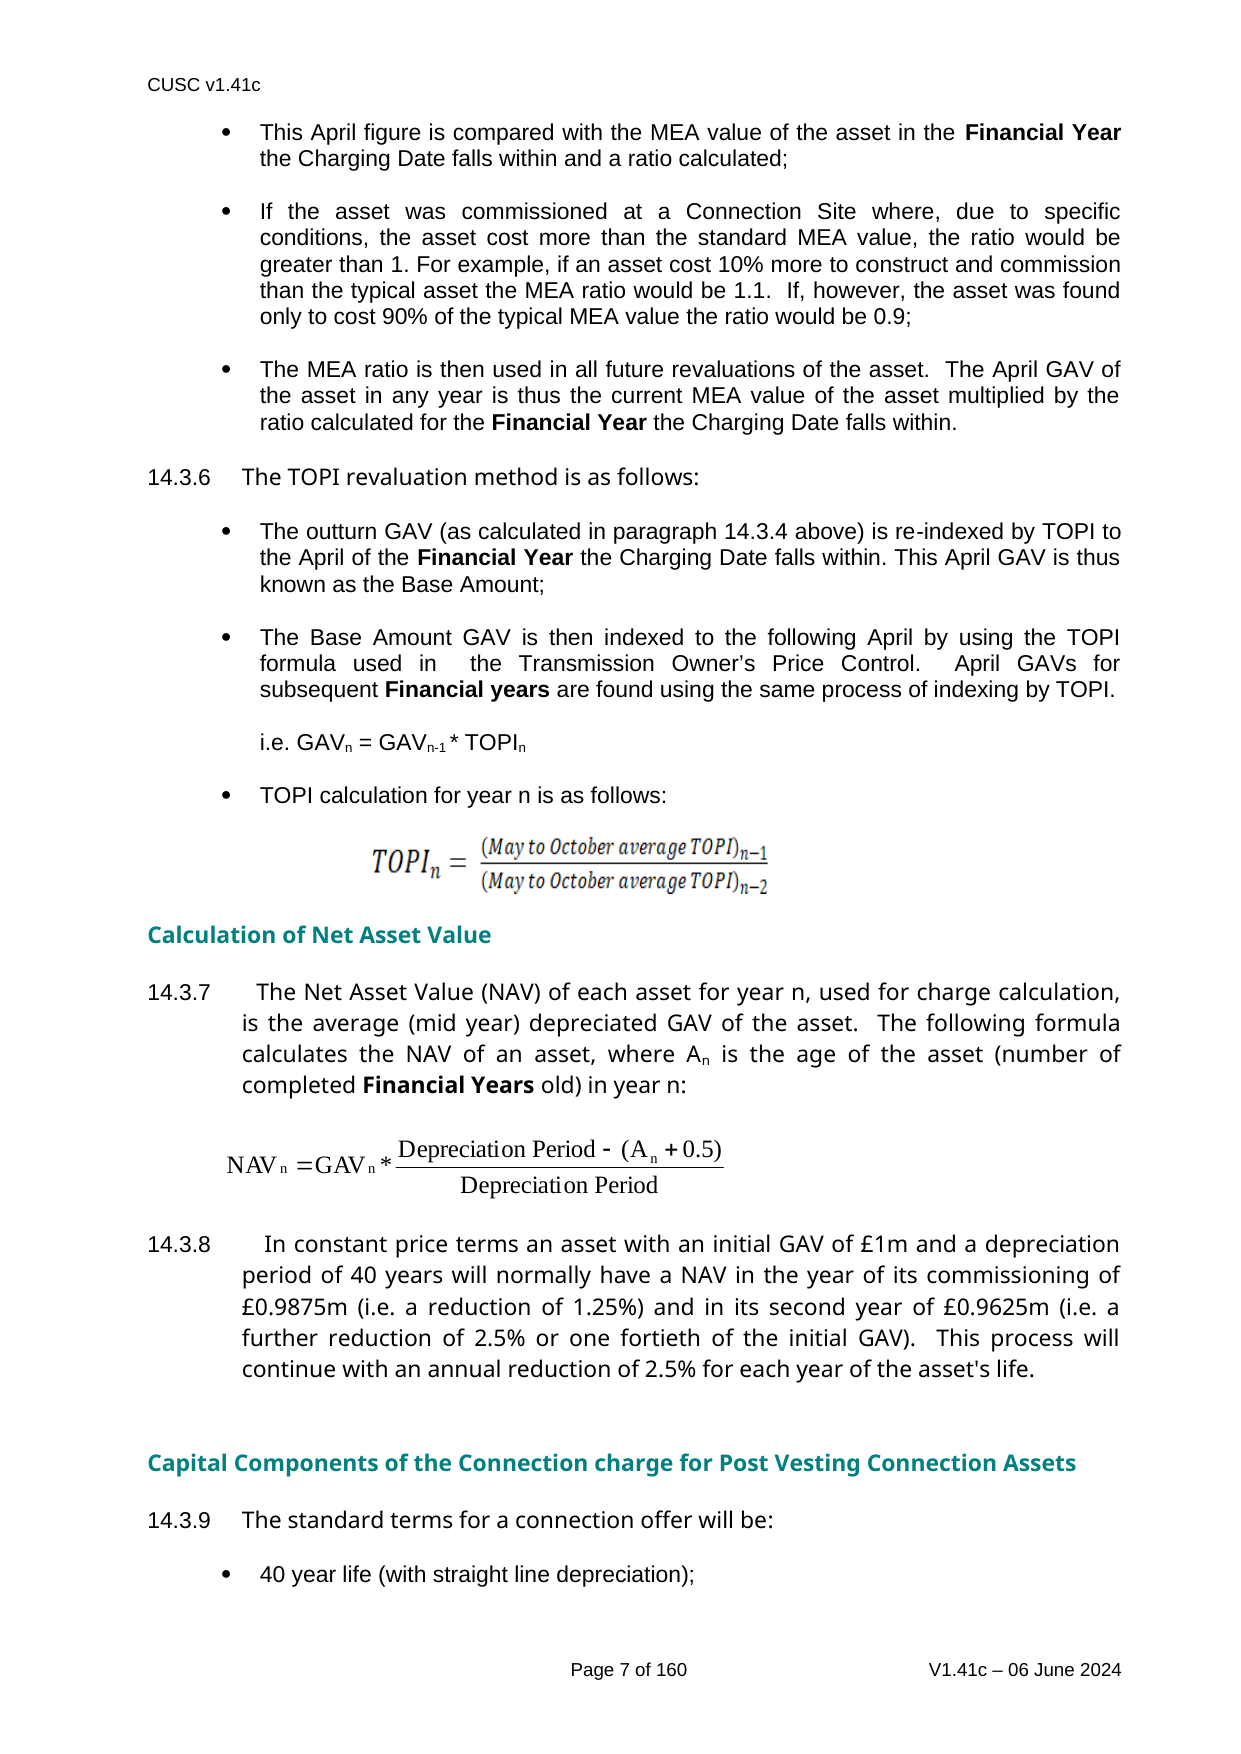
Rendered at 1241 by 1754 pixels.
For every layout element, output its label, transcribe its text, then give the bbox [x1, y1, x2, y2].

subtitle Capital Components of the Connection charge for Post Vesting Connection Assets [147, 1447, 1121, 1478]
list The Net Asset Value (NAV) of each asset for year n, used for charge calculation, is the average (mid year) depreciated GAV of the asset. The following formula calculates the NAV of an asset, where An is the age of the asset (number of completed Financial Years old) in year n: [147, 976, 1121, 1101]
list This April figure is compared with the MEA value of the asset in the Financial Year the Charging Date falls within and a ratio calculated; [222, 119, 1121, 171]
list The outturn GAV (as calculated in paragraph 14.3.4 above) is re-indexed by TOPI to the April of the Financial Year the Charging Date falls within. This April GAV is thus known as the Base Amount; [222, 518, 1121, 597]
list TOPI calculation for year n is as follows: [222, 782, 1121, 808]
list 40 year life (with straight line depreciation); [222, 1561, 1121, 1587]
list The Base Amount GAV is then indexed to the following April by using the TOPI formula used in the Transmission Owner’s Price Control. April GAVs for subsequent Financial years are found using the same process of indexing by TOPI. [222, 623, 1121, 702]
list The TOPI revaluation method is as follows: [147, 460, 1121, 492]
picture [372, 833, 768, 894]
subtitle Calculation of Net Asset Value [147, 919, 1121, 950]
text i.e. GAVn = GAVn-1 * TOPIn [184, 729, 1121, 755]
list If the asset was commissioned at a Connection Site where, due to specific conditions, the asset cost more than the standard MEA value, the ratio would be greater than 1. For example, if an asset cost 10% more to construct and commission than the typical asset the MEA ratio would be 1.1. If, however, the asset was found only to cost 90% of the typical MEA value the ratio would be 0.9; [222, 198, 1121, 329]
list The MEA ratio is then used in all future revaluations of the asset. The April GAV of the asset in any year is thus the current MEA value of the asset multiplied by the ratio calculated for the Financial Year the Charging Date falls within. [222, 356, 1121, 435]
list The standard terms for a connection offer will be: [147, 1503, 1121, 1535]
list In constant price terms an asset with an initial GAV of £1m and a depreciation period of 40 years will normally have a NAV in the year of its commissioning of £0.9875m (i.e. a reduction of 1.25%) and in its second year of £0.9625m (i.e. a further reduction of 2.5% or one fortieth of the initial GAV). This process will continue with an annual reduction of 2.5% for each year of the asset's life. [147, 1228, 1121, 1384]
